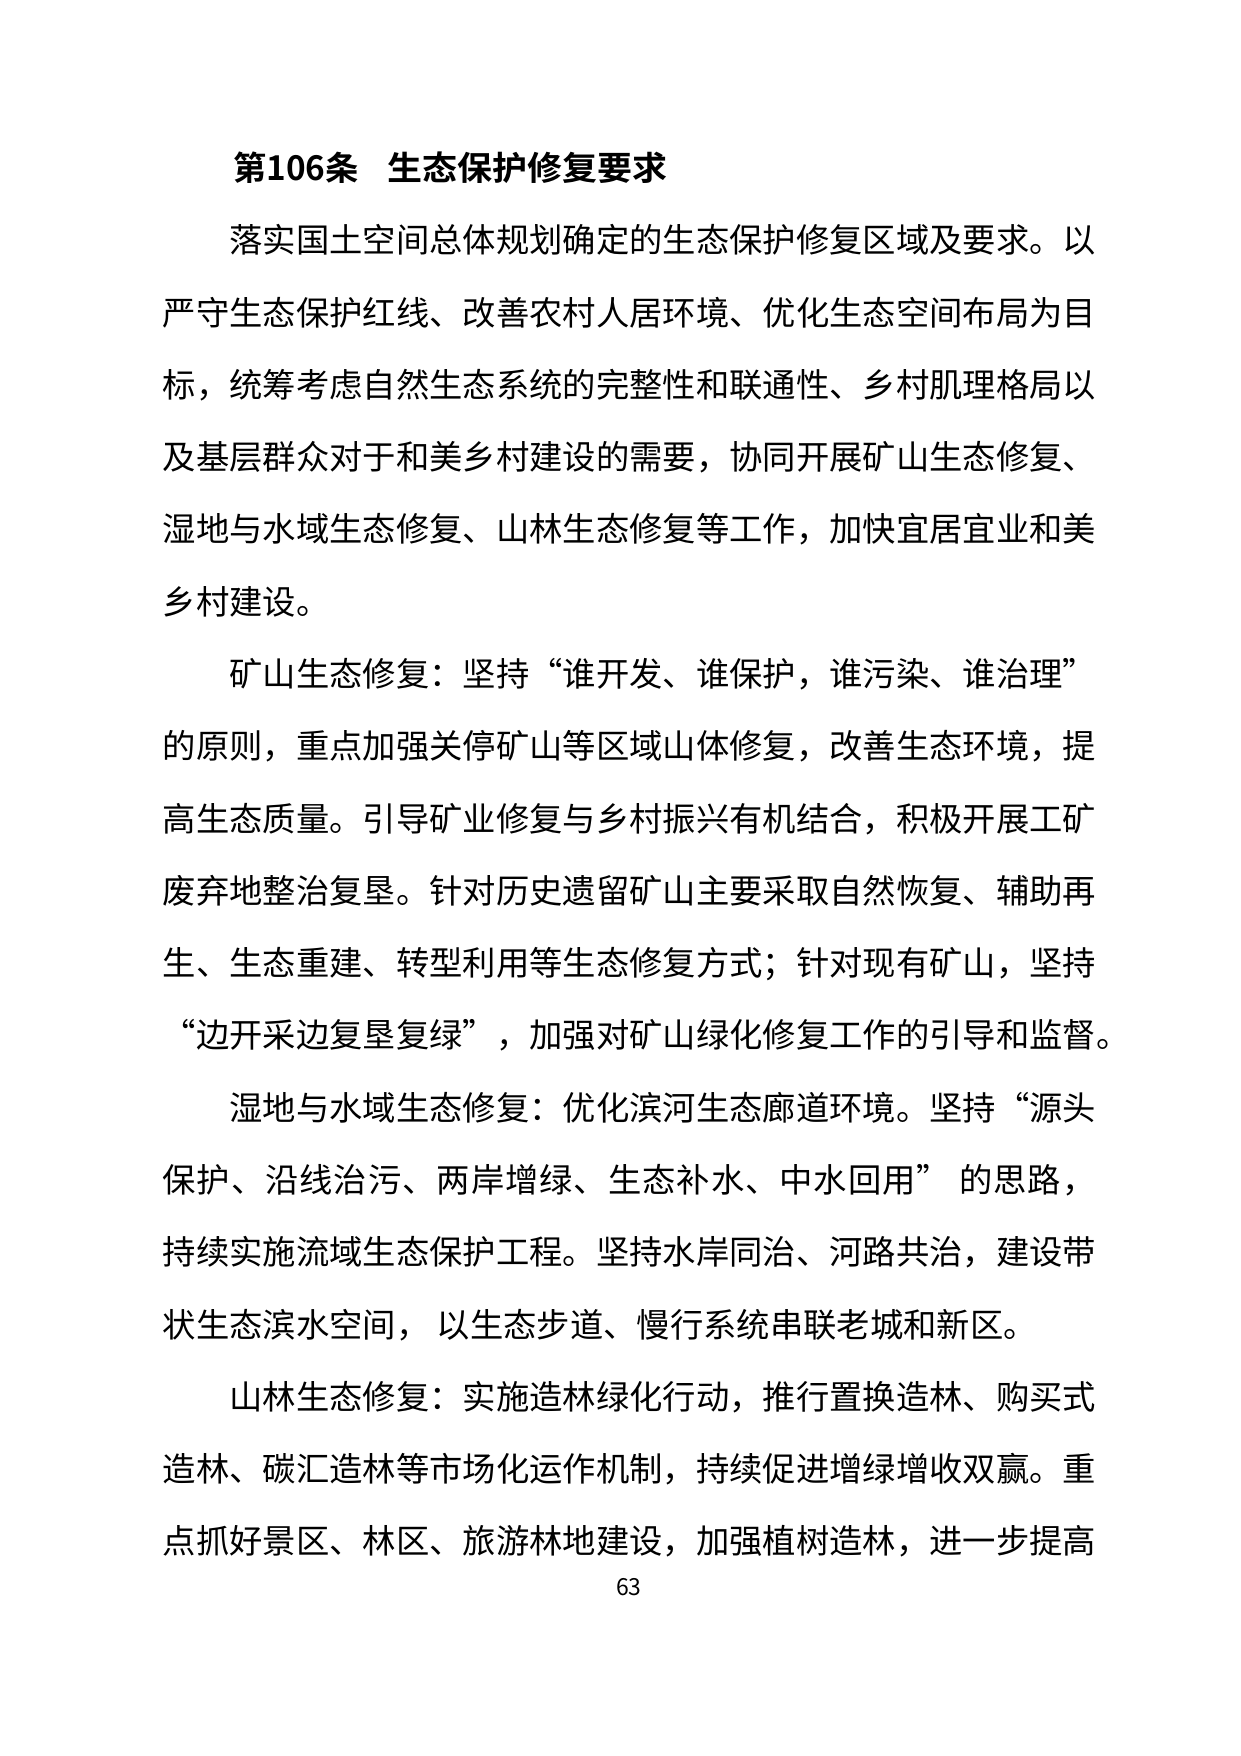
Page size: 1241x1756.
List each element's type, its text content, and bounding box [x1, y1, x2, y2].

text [162, 1371, 1096, 1563]
text 湿地与水域生态修复：优化滨河生态廊道环境。坚持“源头保护、沿线治污、两岸增绿、生态补水、中水回用” 的思路，持续实施流域生态保护工程。坚持水岸同治、河路共治，建设带状生态滨水空间， 以生态步道、慢行系统串联老城和新区。 [162, 1081, 1096, 1347]
text 落实国土空间总体规划确定的生态保护修复区域及要求。以严守生态保护红线、改善农村人居环境、优化生态空间布局为目标，统筹考虑自然生态系统的完整性和联通性、乡村肌理格局以及基层群众对于和美乡村建设的需要，协同开展矿山生态修复、湿地与水域生态修复、山林生态修复等工作，加快宜居宜业和美乡村建设。 [162, 214, 1096, 624]
text 生态保护修复要求 [162, 142, 1085, 190]
text 矿山生态修复：坚持“谁开发、谁保护，谁污染、谁治理”的原则，重点加强关停矿山等区域山体修复，改善生态环境，提 高生态质量。引导矿业修复与乡村振兴有机结合，积极开展工矿废弃地整治复垦。针对历史遗留矿山主要采取自然恢复、辅助再生、生态重建、转型利用等生态修复方式；针对现有矿山，坚持“边开采边复垦复绿”，加强对矿山绿化修复工作的引导和监督。 [162, 648, 1096, 1057]
